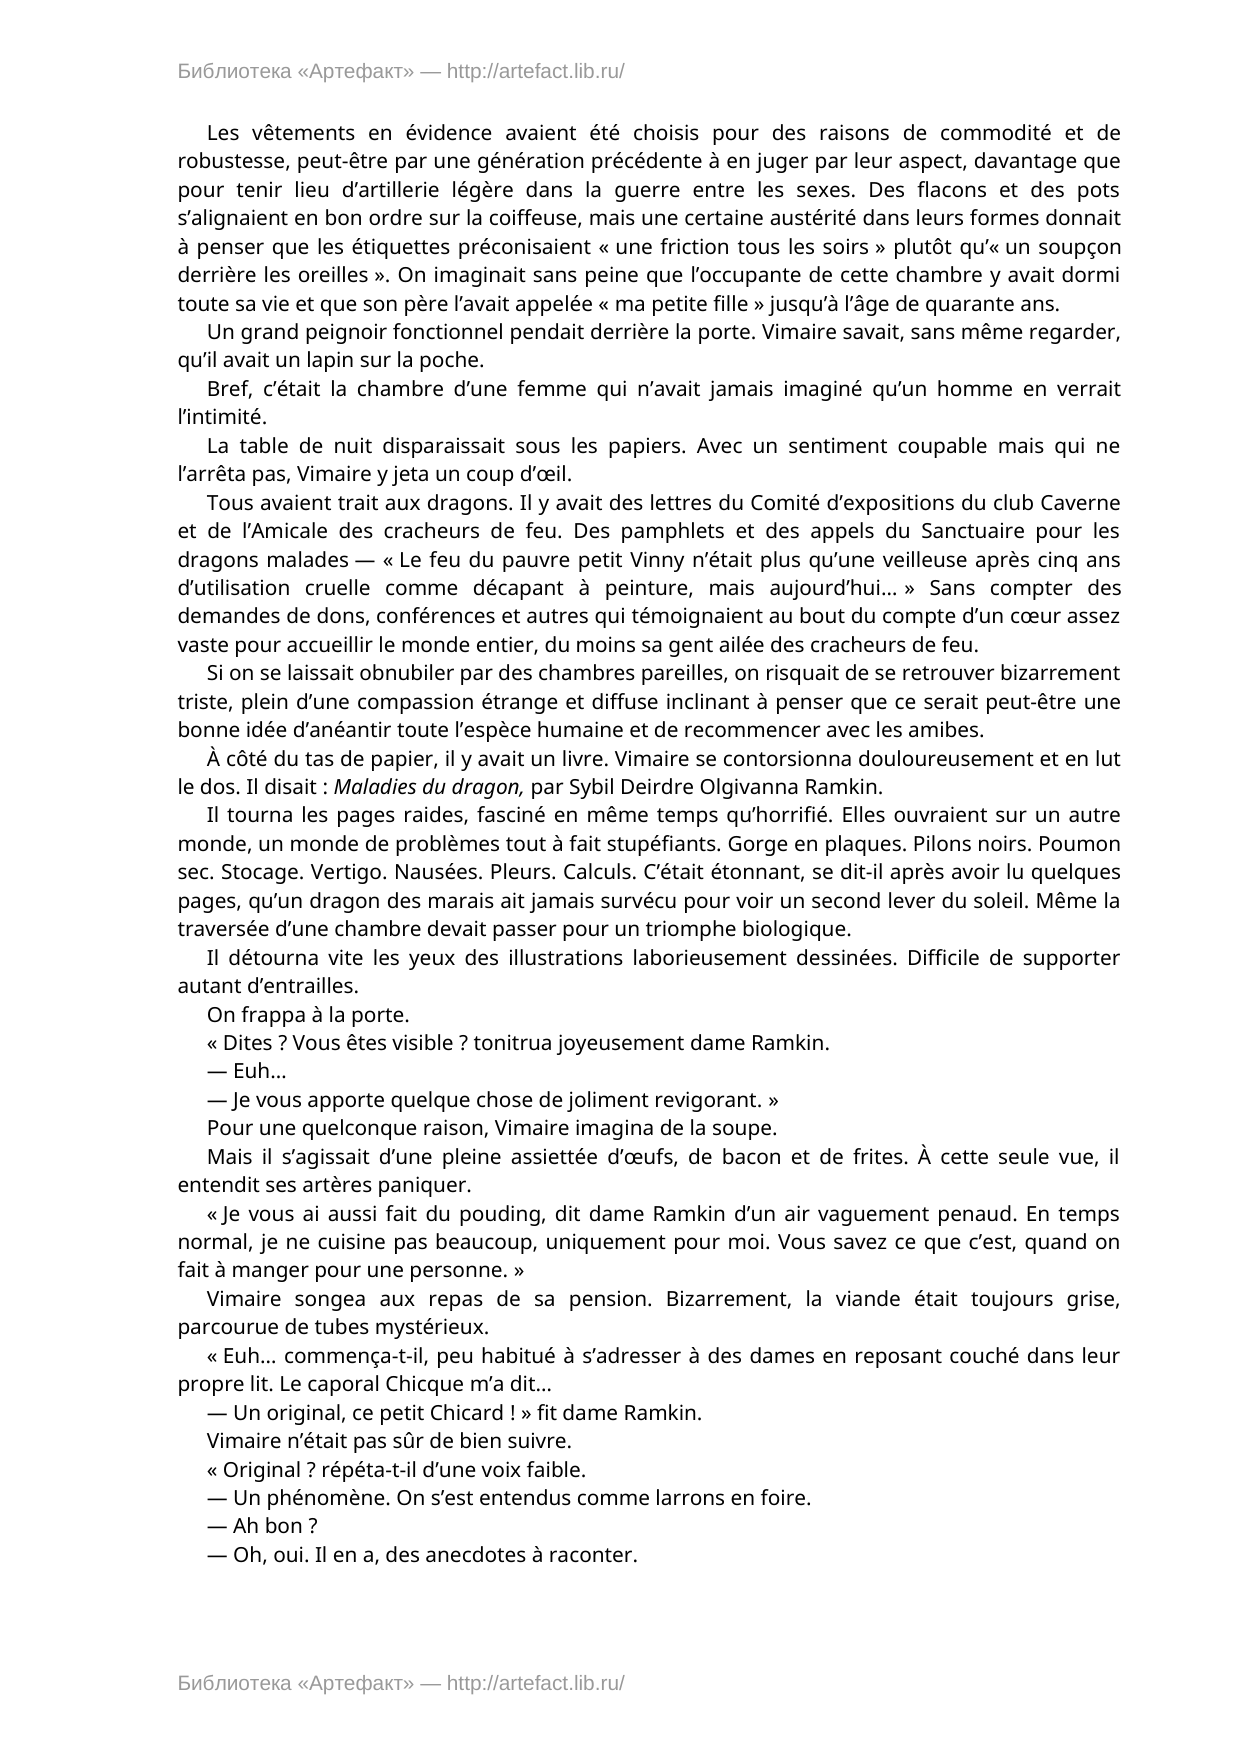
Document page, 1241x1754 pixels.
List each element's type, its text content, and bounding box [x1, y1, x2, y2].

text « Je vous ai aussi fait du pouding, dit dame Ramkin d’un air vaguement penaud. En temps normal, je ne cuisine pas beaucoup, uniquement pour moi. Vous savez ce que c’est, quand on fait à manger pour une personne. » [177, 1199, 1122, 1284]
text — Je vous apporte quelque chose de joliment revigorant. » [177, 1085, 1122, 1113]
text Si on se laissait obnubiler par des chambres pareilles, on risquait de se retrouver bizarrement triste, plein d’une compassion étrange et diffuse inclinant à penser que ce serait peut-être une bonne idée d’anéantir toute l’espèce humaine et de recommencer avec les amibes. [177, 658, 1122, 744]
text — Euh… [177, 1057, 1122, 1085]
text Bref, c’était la chambre d’une femme qui n’avait jamais imaginé qu’un homme en verrait l’intimité. [177, 374, 1122, 431]
text La table de nuit disparaissait sous les papiers. Avec un sentiment coupable mais qui ne l’arrêta pas, Vimaire y jeta un coup d’œil. [177, 431, 1122, 488]
text Il détourna vite les yeux des illustrations laborieusement dessinées. Difficile de supporter autant d’entrailles. [177, 943, 1122, 1000]
text — Un phénomène. On s’est entendus comme larrons en foire. [177, 1483, 1122, 1512]
text — Ah bon ? [177, 1512, 1122, 1540]
text — Oh, oui. Il en a, des anecdotes à raconter. [177, 1540, 1122, 1568]
text Vimaire songea aux repas de sa pension. Bizarrement, la viande était toujours grise, parcourue de tubes mystérieux. [177, 1284, 1122, 1341]
text — Un original, ce petit Chicard ! » fit dame Ramkin. [177, 1398, 1122, 1426]
text Pour une quelconque raison, Vimaire imagina de la soupe. [177, 1113, 1122, 1142]
text Les vêtements en évidence avaient été choisis pour des raisons de commodité et de robustesse, peut-être par une génération précédente à en juger par leur aspect, davantage que pour tenir lieu d’artillerie légère dans la guerre entre les sexes. Des flacons et des pots s’alignaient en bon ordre sur la coiffeuse, mais une certaine austérité dans leurs formes donnait à penser que les étiquettes préconisaient « une friction tous les soirs » plutôt qu’« un soupçon derrière les oreilles ». On imaginait sans peine que l’occupante de cette chambre y avait dormi toute sa vie et que son père l’avait appelée « ma petite fille » jusqu’à l’âge de quarante ans. [177, 118, 1122, 317]
text À côté du tas de papier, il y avait un livre. Vimaire se contorsionna douloureusement et en lut le dos. Il disait : Maladies du dragon, par Sybil Deirdre Olgivanna Ramkin. [177, 744, 1122, 801]
text Vimaire n’était pas sûr de bien suivre. [177, 1426, 1122, 1455]
text On frappa à la porte. [177, 1000, 1122, 1028]
text Mais il s’agissait d’une pleine assiettée d’œufs, de bacon et de frites. À cette seule vue, il entendit ses artères paniquer. [177, 1142, 1122, 1199]
text Tous avaient trait aux dragons. Il y avait des lettres du Comité d’expositions du club Caverne et de l’Amicale des cracheurs de feu. Des pamphlets et des appels du Sanctuaire pour les dragons malades — « Le feu du pauvre petit Vinny n’était plus qu’une veilleuse après cinq ans d’utilisation cruelle comme décapant à peinture, mais aujourd’hui… » Sans compter des demandes de dons, conférences et autres qui témoignaient au bout du compte d’un cœur assez vaste pour accueillir le monde entier, du moins sa gent ailée des cracheurs de feu. [177, 488, 1122, 658]
text « Euh… commença-t-il, peu habitué à s’adresser à des dames en reposant couché dans leur propre lit. Le caporal Chicque m’a dit… [177, 1341, 1122, 1398]
text « Dites ? Vous êtes visible ? tonitrua joyeusement dame Ramkin. [177, 1028, 1122, 1057]
text Il tourna les pages raides, fasciné en même temps qu’horrifié. Elles ouvraient sur un autre monde, un monde de problèmes tout à fait stupéfiants. Gorge en plaques. Pilons noirs. Poumon sec. Stocage. Vertigo. Nausées. Pleurs. Calculs. C’était étonnant, se dit-il après avoir lu quelques pages, qu’un dragon des marais ait jamais survécu pour voir un second lever du soleil. Même la traversée d’une chambre devait passer pour un triomphe biologique. [177, 801, 1122, 943]
text « Original ? répéta-t-il d’une voix faible. [177, 1455, 1122, 1483]
text Un grand peignoir fonctionnel pendait derrière la porte. Vimaire savait, sans même regarder, qu’il avait un lapin sur la poche. [177, 317, 1122, 374]
